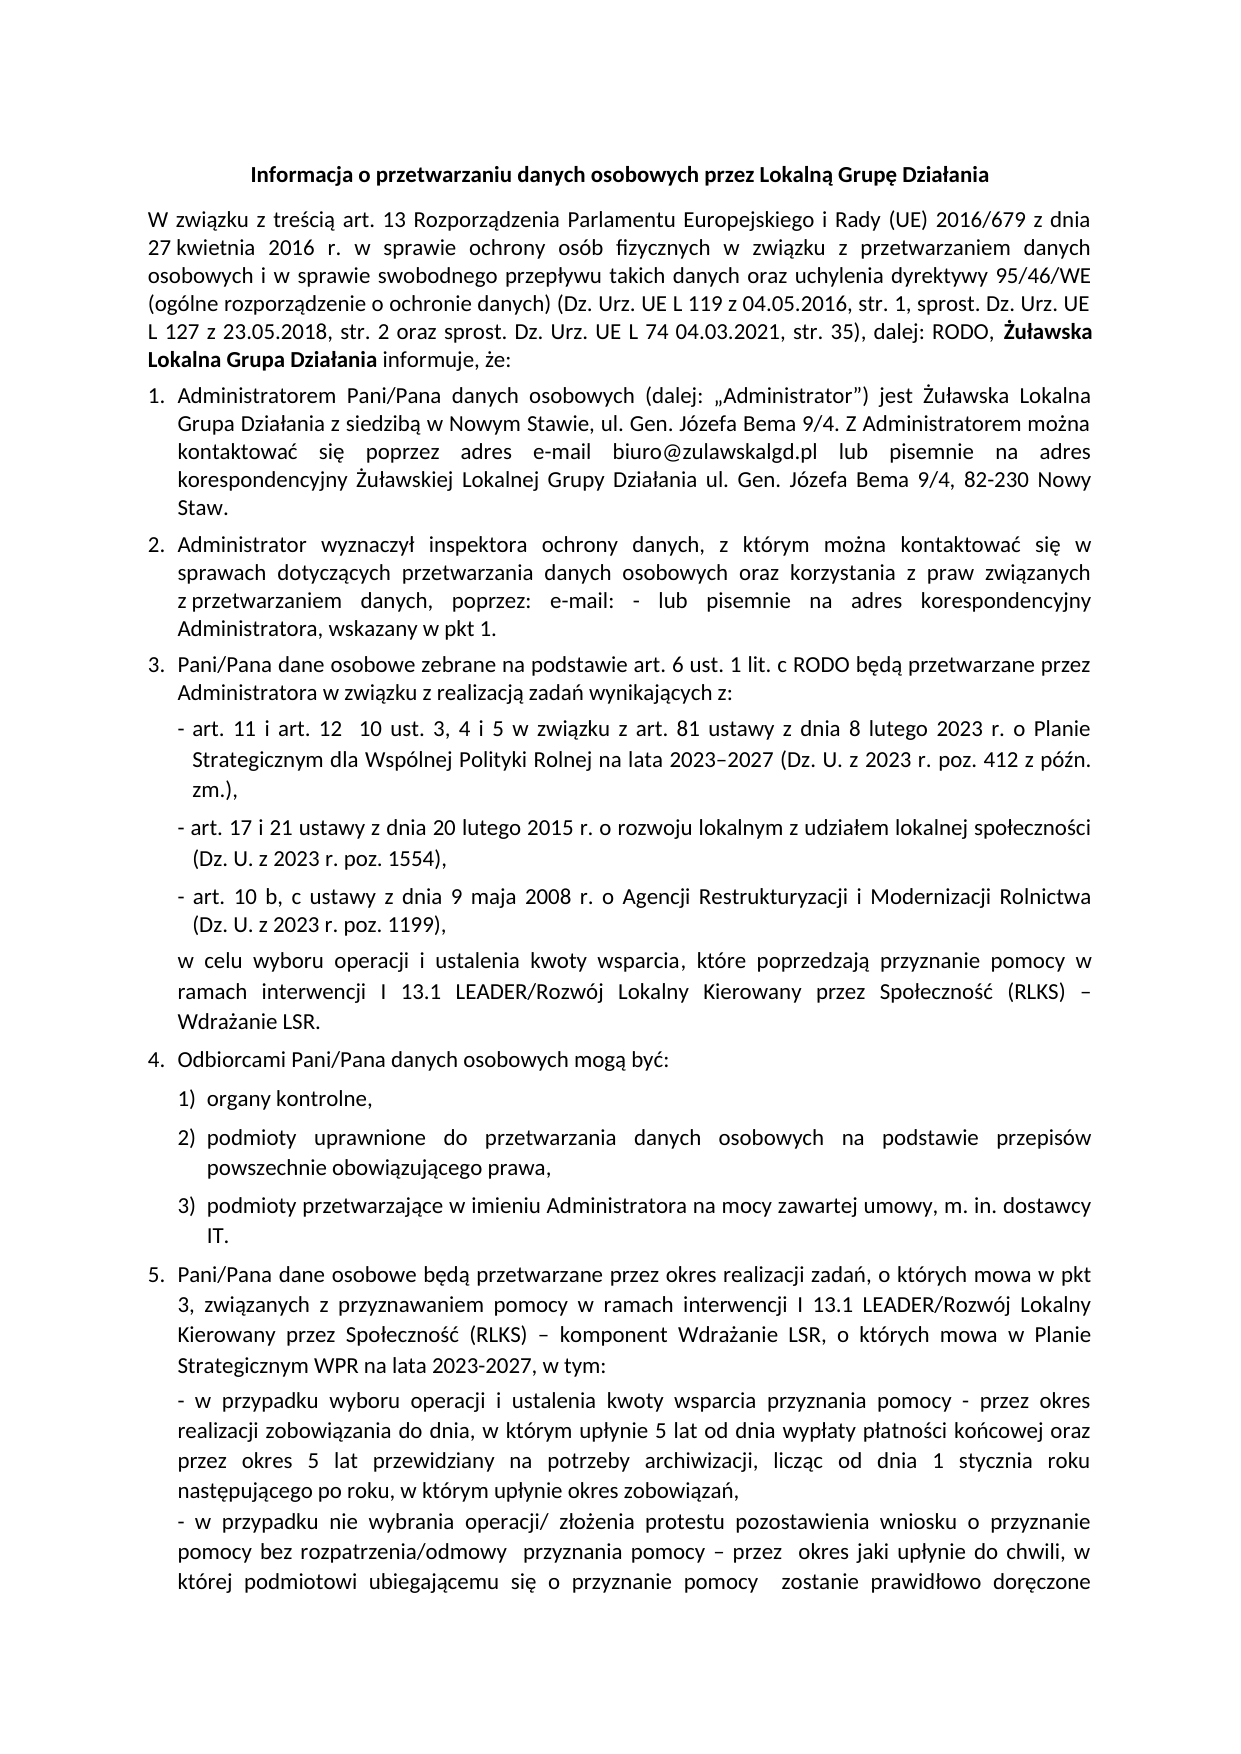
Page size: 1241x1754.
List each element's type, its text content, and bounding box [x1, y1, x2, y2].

list - art. 10 b, c ustawy z dnia 9 maja 2008 r. o Agencji Restrukturyzacji i Modernizacji Rolnictwa (Dz. U. z 2023 r. poz. 1199), [177, 882, 1093, 938]
list podmioty przetwarzające w imieniu Administratora na mocy zawartej umowy, m. in. dostawcy IT. [177, 1191, 1093, 1249]
list Administratorem Pani/Pana danych osobowych (dalej: „Administrator”) jest Żuławska Lokalna Grupa Działania z siedzibą w Nowym Stawie, ul. Gen. Józefa Bema 9/4. Z Administratorem można kontaktować się poprzez adres e-mail biuro@zulawskalgd.pl lub pisemnie na adres korespondencyjny Żuławskiej Lokalnej Grupy Działania ul. Gen. Józefa Bema 9/4, 82-230 Nowy Staw. [148, 381, 1093, 521]
list Pani/Pana dane osobowe zebrane na podstawie art. 6 ust. 1 lit. c RODO będą przetwarzane przez Administratora w związku z realizacją zadań wynikających z: [148, 650, 1093, 706]
text - art. 11 i art. 12 10 ust. 3, 4 i 5 w związku z art. 81 ustawy z dnia 8 lutego 2023 r. o Planie Strategicznym dla Wspólnej Polityki Rolnej na lata 2023–2027 (Dz. U. z 2023 r. poz. 412 z późn. zm.), [177, 714, 1093, 803]
text Informacja o przetwarzaniu danych osobowych przez Lokalną Grupę Działania [148, 160, 1093, 188]
list organy kontrolne, [177, 1084, 1093, 1112]
list Odbiorcami Pani/Pana danych osobowych mogą być: [148, 1046, 1093, 1073]
list Pani/Pana dane osobowe będą przetwarzane przez okres realizacji zadań, o których mowa w pkt 3, związanych z przyznawaniem pomocy w ramach interwencji I 13.1 LEADER/Rozwój Lokalny Kierowany przez Społeczność (RLKS) – komponent Wdrażanie LSR, o których mowa w Planie Strategicznym WPR na lata 2023-2027, w tym: [148, 1260, 1093, 1379]
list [177, 1507, 1093, 1595]
text w celu wyboru operacji i ustalenia kwoty wsparcia, które poprzedzają przyznanie pomocy w ramach interwencji I 13.1 LEADER/Rozwój Lokalny Kierowany przez Społeczność (RLKS) – Wdrażanie LSR. [177, 947, 1093, 1035]
text W związku z treścią art. 13 Rozporządzenia Parlamentu Europejskiego i Rady (UE) 2016/679 z dnia 27 kwietnia 2016 r. w sprawie ochrony osób fizycznych w związku z przetwarzaniem danych osobowych i w sprawie swobodnego przepływu takich danych oraz uchylenia dyrektywy 95/46/WE (ogólne rozporządzenie o ochronie danych) (Dz. Urz. UE L 119 z 04.05.2016, str. 1, sprost. Dz. Urz. UE L 127 z 23.05.2018, str. 2 oraz sprost. Dz. Urz. UE L 74 04.03.2021, str. 35), dalej: RODO, Żuławska Lokalna Grupa Działania informuje, że: [148, 205, 1093, 373]
text - art. 17 i 21 ustawy z dnia 20 lutego 2015 r. o rozwoju lokalnym z udziałem lokalnej społeczności (Dz. U. z 2023 r. poz. 1554), [177, 813, 1093, 872]
list Administrator wyznaczył inspektora ochrony danych, z którym można kontaktować się w sprawach dotyczących przetwarzania danych osobowych oraz korzystania z praw związanych z przetwarzaniem danych, poprzez: e-mail: - lub pisemnie na adres korespondencyjny Administratora, wskazany w pkt 1. [148, 530, 1093, 642]
list podmioty uprawnione do przetwarzania danych osobowych na podstawie przepisów powszechnie obowiązującego prawa, [177, 1123, 1093, 1181]
list - w przypadku wyboru operacji i ustalenia kwoty wsparcia przyznania pomocy - przez okres realizacji zobowiązania do dnia, w którym upłynie 5 lat od dnia wypłaty płatności końcowej oraz przez okres 5 lat przewidziany na potrzeby archiwizacji, licząc od dnia 1 stycznia roku następującego po roku, w którym upłynie okres zobowiązań, [177, 1386, 1093, 1504]
